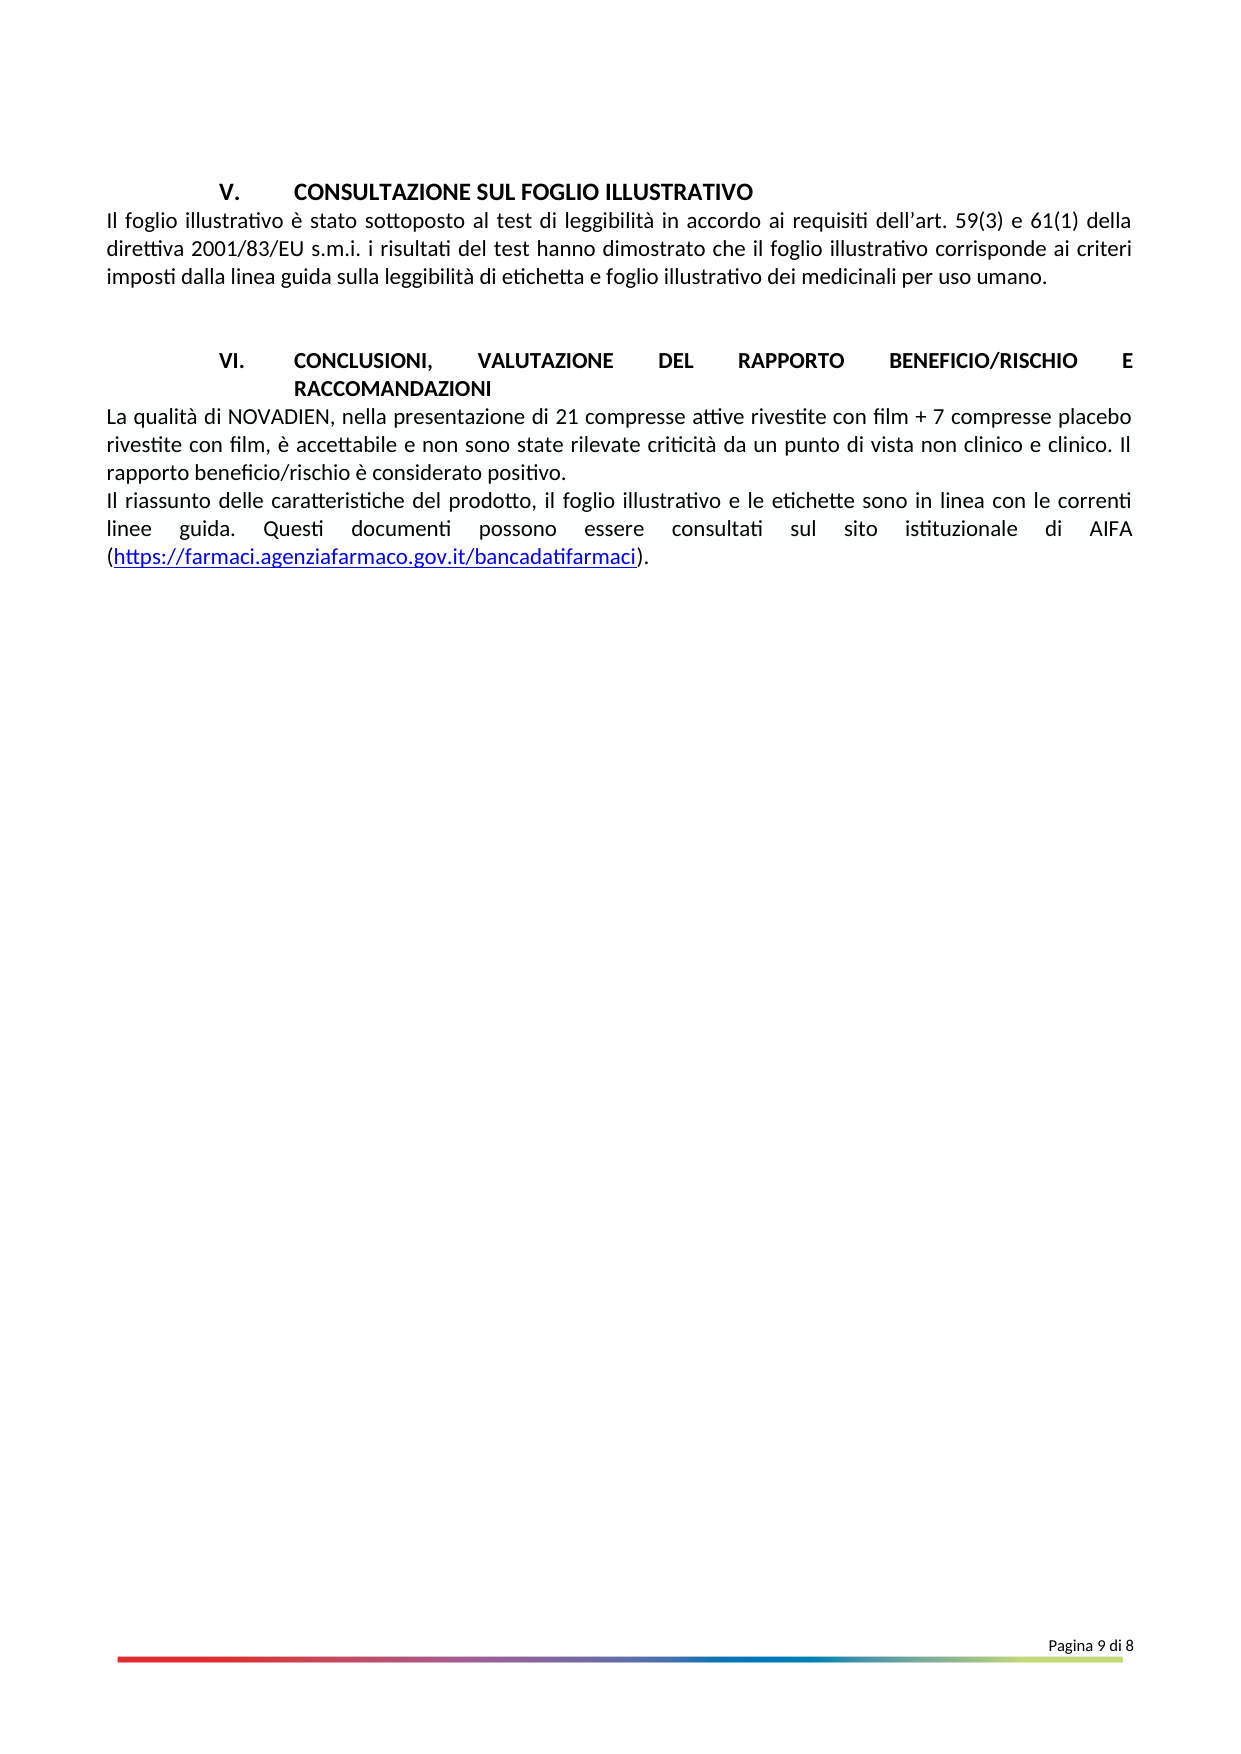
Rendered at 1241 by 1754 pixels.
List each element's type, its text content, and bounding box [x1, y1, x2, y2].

text Il foglio illustrativo è stato sottoposto al test di leggibilità in accordo ai requisiti dell’art. 59(3) e 61(1) della direttiva 2001/83/EU s.m.i. i risultati del test hanno dimostrato che il foglio illustrativo corrisponde ai criteri imposti dalla linea guida sulla leggibilità di etichetta e foglio illustrativo dei medicinali per uso umano. [106, 206, 1134, 290]
text La qualità di NOVADIEN, nella presentazione di 21 compresse attive rivestite con film + 7 compresse placebo rivestite con film, è accettabile e non sono state rilevate criticità da un punto di vista non clinico e clinico. Il rapporto beneficio/rischio è considerato positivo. [106, 458, 1134, 486]
text Il riassunto delle caratteristiche del prodotto, il foglio illustrativo e le etichette sono in linea con le correnti linee guida. Questi documenti possono essere consultati sul sito istituzionale di AIFA (https://farmaci.agenziafarmaco.gov.it/bancadatifarmaci). [106, 542, 1134, 571]
picture [0, 1624, 1241, 1754]
list CONSULTAZIONE SUL FOGLIO ILLUSTRATIVO [219, 176, 1134, 206]
list CONCLUSIONI, VALUTAZIONE DEL RAPPORTO BENEFICIO/RISCHIO E RACCOMANDAZIONI [219, 346, 1134, 402]
